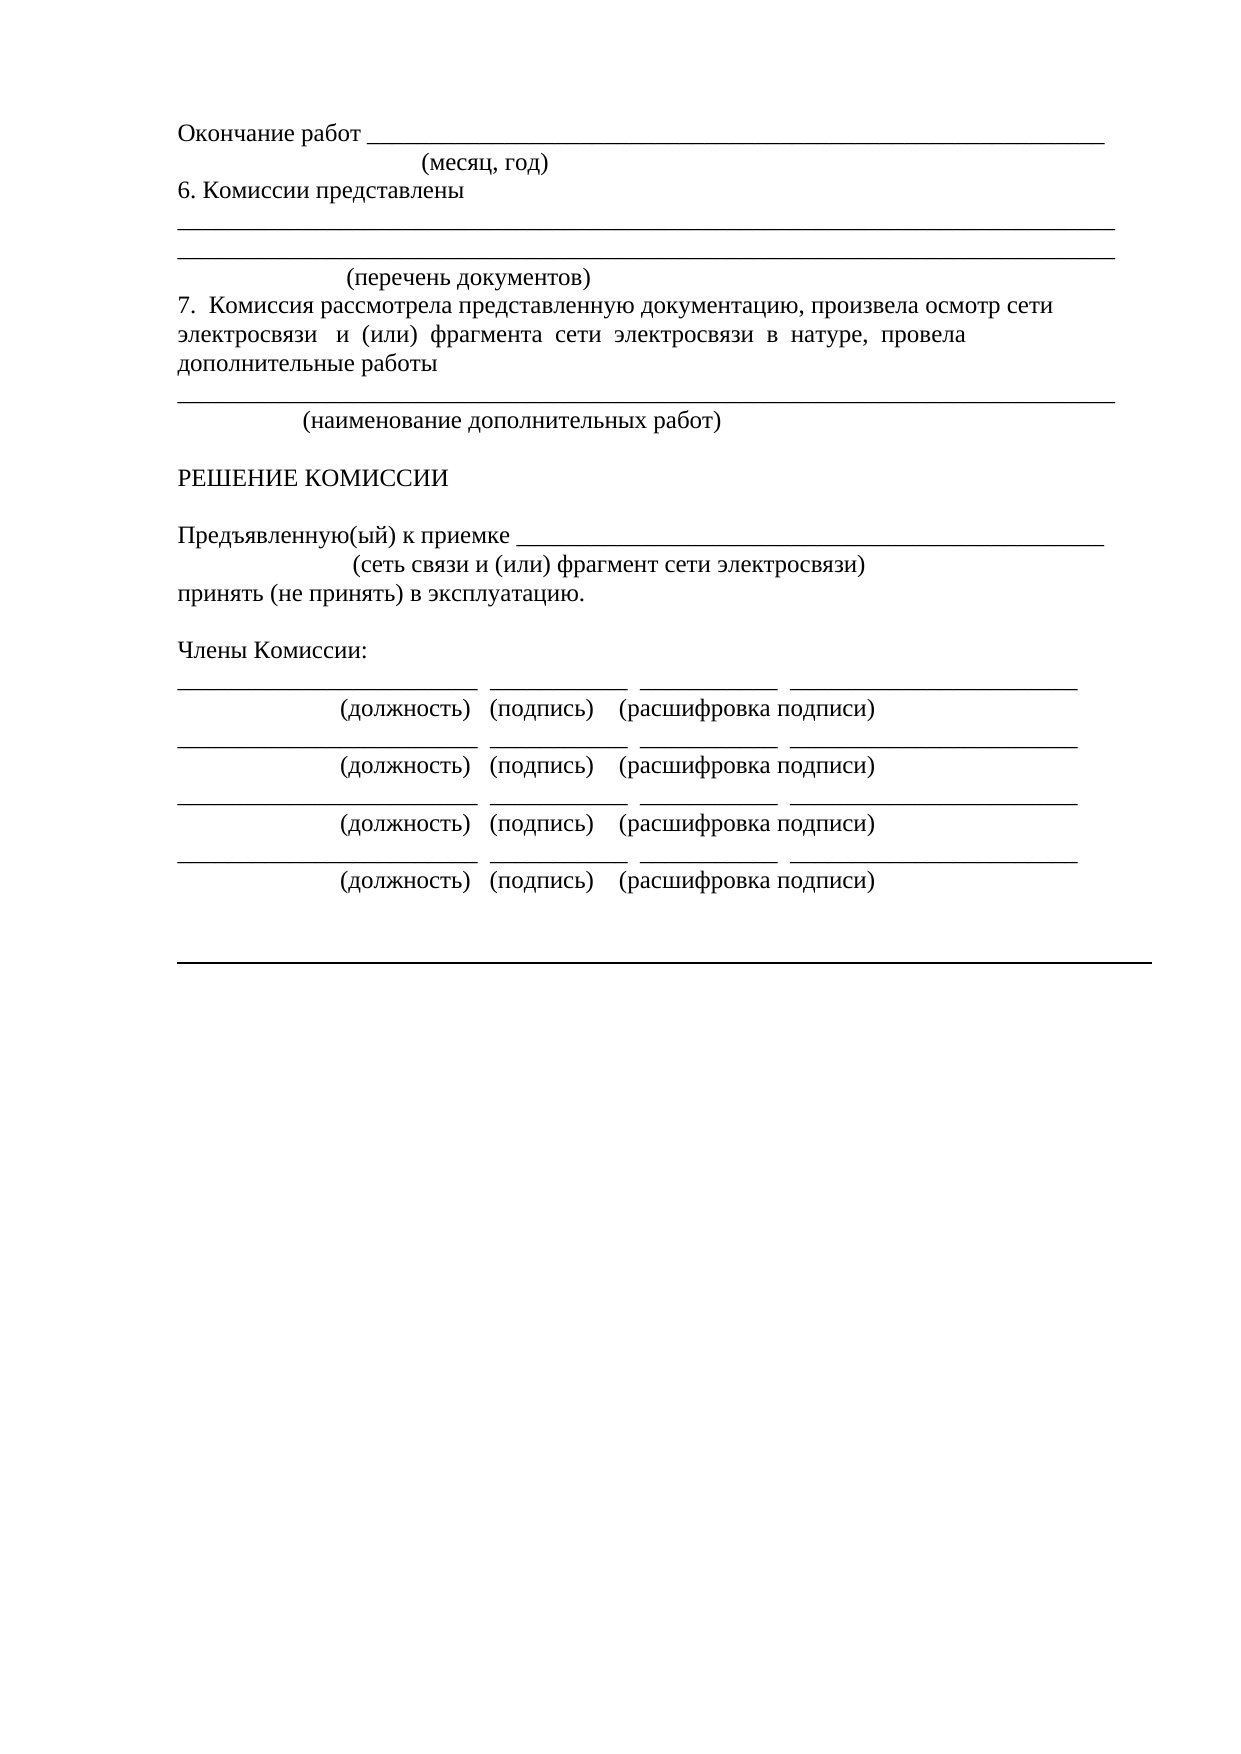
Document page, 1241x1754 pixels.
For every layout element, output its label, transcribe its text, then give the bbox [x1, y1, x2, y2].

text ________________________ ___________ ___________ _______________________ [177, 722, 1152, 751]
text ________________________ ___________ ___________ _______________________ [177, 837, 1152, 866]
text Окончание работ ___________________________________________________________ [177, 118, 1152, 147]
text 6. Комиссии представлены [177, 176, 1152, 204]
text (сеть связи и (или) фрагмент сети электросвязи) [177, 549, 1152, 578]
text РЕШЕНИЕ КОМИССИИ [177, 463, 1152, 492]
text Члены Комиссии: [177, 636, 1152, 664]
text дополнительные работы [177, 348, 1152, 377]
text (месяц, год) [177, 147, 1152, 176]
text ___________________________________________________________________________ [177, 377, 1152, 406]
text ________________________ ___________ ___________ _______________________ [177, 779, 1152, 808]
text ________________________ ___________ ___________ _______________________ [177, 664, 1152, 693]
text (должность) (подпись) (расшифровка подписи) [177, 693, 1152, 722]
text 7. Комиссия рассмотрела представленную документацию, произвела осмотр сети [177, 291, 1152, 319]
text ___________________________________________________________________________ [177, 204, 1152, 233]
text (должность) (подпись) (расшифровка подписи) [177, 808, 1152, 837]
text электросвязи и (или) фрагмента сети электросвязи в натуре, провела [177, 319, 1152, 348]
text (наименование дополнительных работ) [177, 406, 1152, 434]
text (должность) (подпись) (расшифровка подписи) [177, 751, 1152, 779]
text (перечень документов) [177, 262, 1152, 291]
text Предъявленную(ый) к приемке _______________________________________________ [177, 521, 1152, 549]
text принять (не принять) в эксплуатацию. [177, 578, 1152, 607]
text ___________________________________________________________________________ [177, 233, 1152, 262]
text (должность) (подпись) (расшифровка подписи) [177, 866, 1152, 894]
